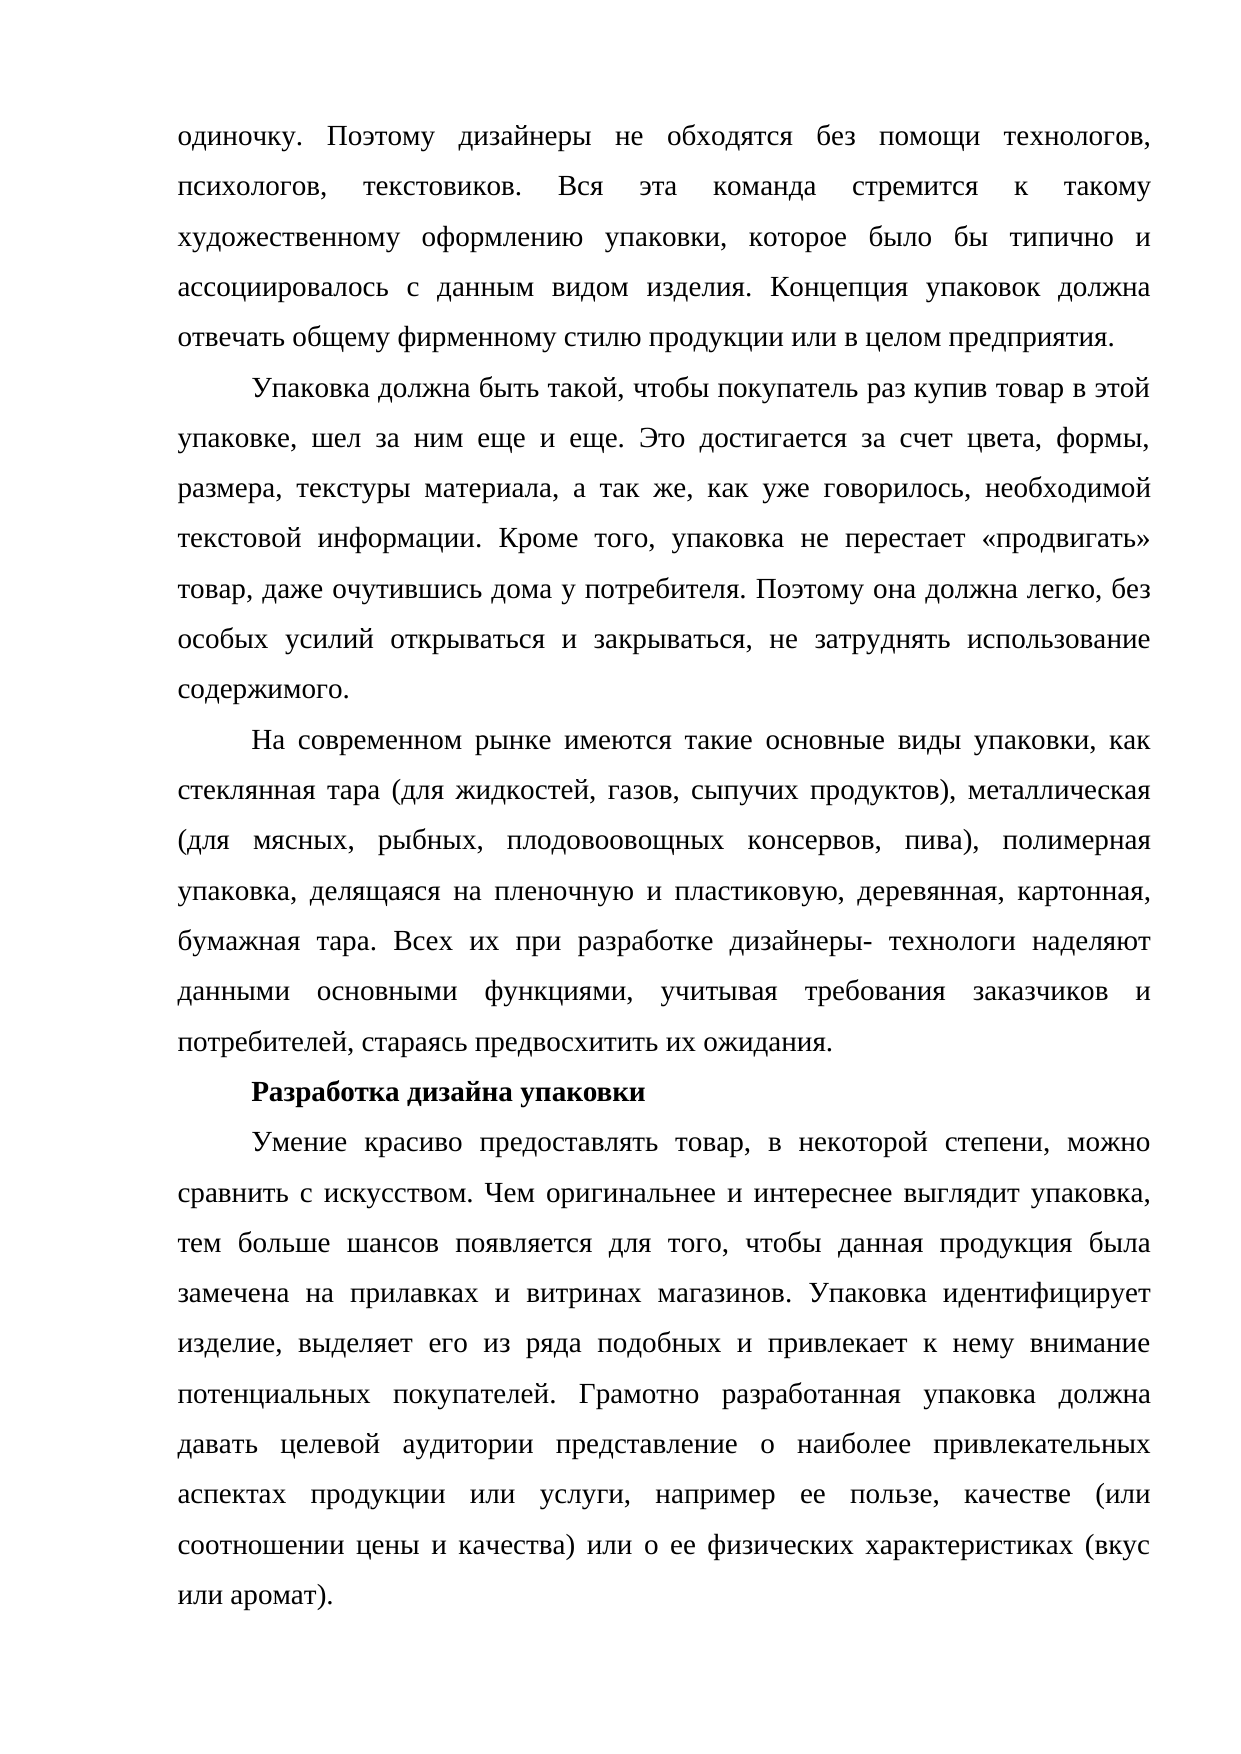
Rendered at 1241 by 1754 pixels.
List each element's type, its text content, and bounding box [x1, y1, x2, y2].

text Умение красиво предоставлять товар, в некоторой степени, можно сравнить с искусством. Чем оригинальнее и интереснее выглядит упаковка, тем больше шансов появляется для того, чтобы данная продукция была замечена на прилавках и витринах магазинов. Упаковка идентифицирует изделие, выделяет его из ряда подобных и привлекает к нему внимание потенциальных покупателей. Грамотно разработанная упаковка должна давать целевой аудитории представление о наиболее привлекательных аспектах продукции или услуги, например ее пользе, качестве (или соотношении цены и качества) или о ее физических характеристиках (вкус или аромат). [177, 1124, 1152, 1611]
text Упаковка должна быть такой, чтобы покупатель раз купив товар в этой упаковке, шел за ним еще и еще. Это достигается за счет цвета, формы, размера, текстуры материала, а так же, как уже говорилось, необходимой текстовой информации. Кроме того, упаковка не перестает «продвигать» товар, даже очутившись дома у потребителя. Поэтому она должна легко, без особых усилий открываться и закрываться, не затруднять использование содержимого. [177, 370, 1152, 705]
text На современном рынке имеются такие основные виды упаковки, как стеклянная тара (для жидкостей, газов, сыпучих продуктов), металлическая (для мясных, рыбных, плодовоовощных консервов, пива), полимерная упаковка, делящаяся на пленочную и пластиковую, деревянная, картонная, бумажная тара. Всех их при разработке дизайнеры- технологи наделяют данными основными функциями, учитывая требования заказчиков и потребителей, стараясь предвосхитить их ожидания. [177, 722, 1152, 1057]
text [177, 118, 1152, 353]
subtitle Разработка дизайна упаковки [177, 1074, 1152, 1108]
